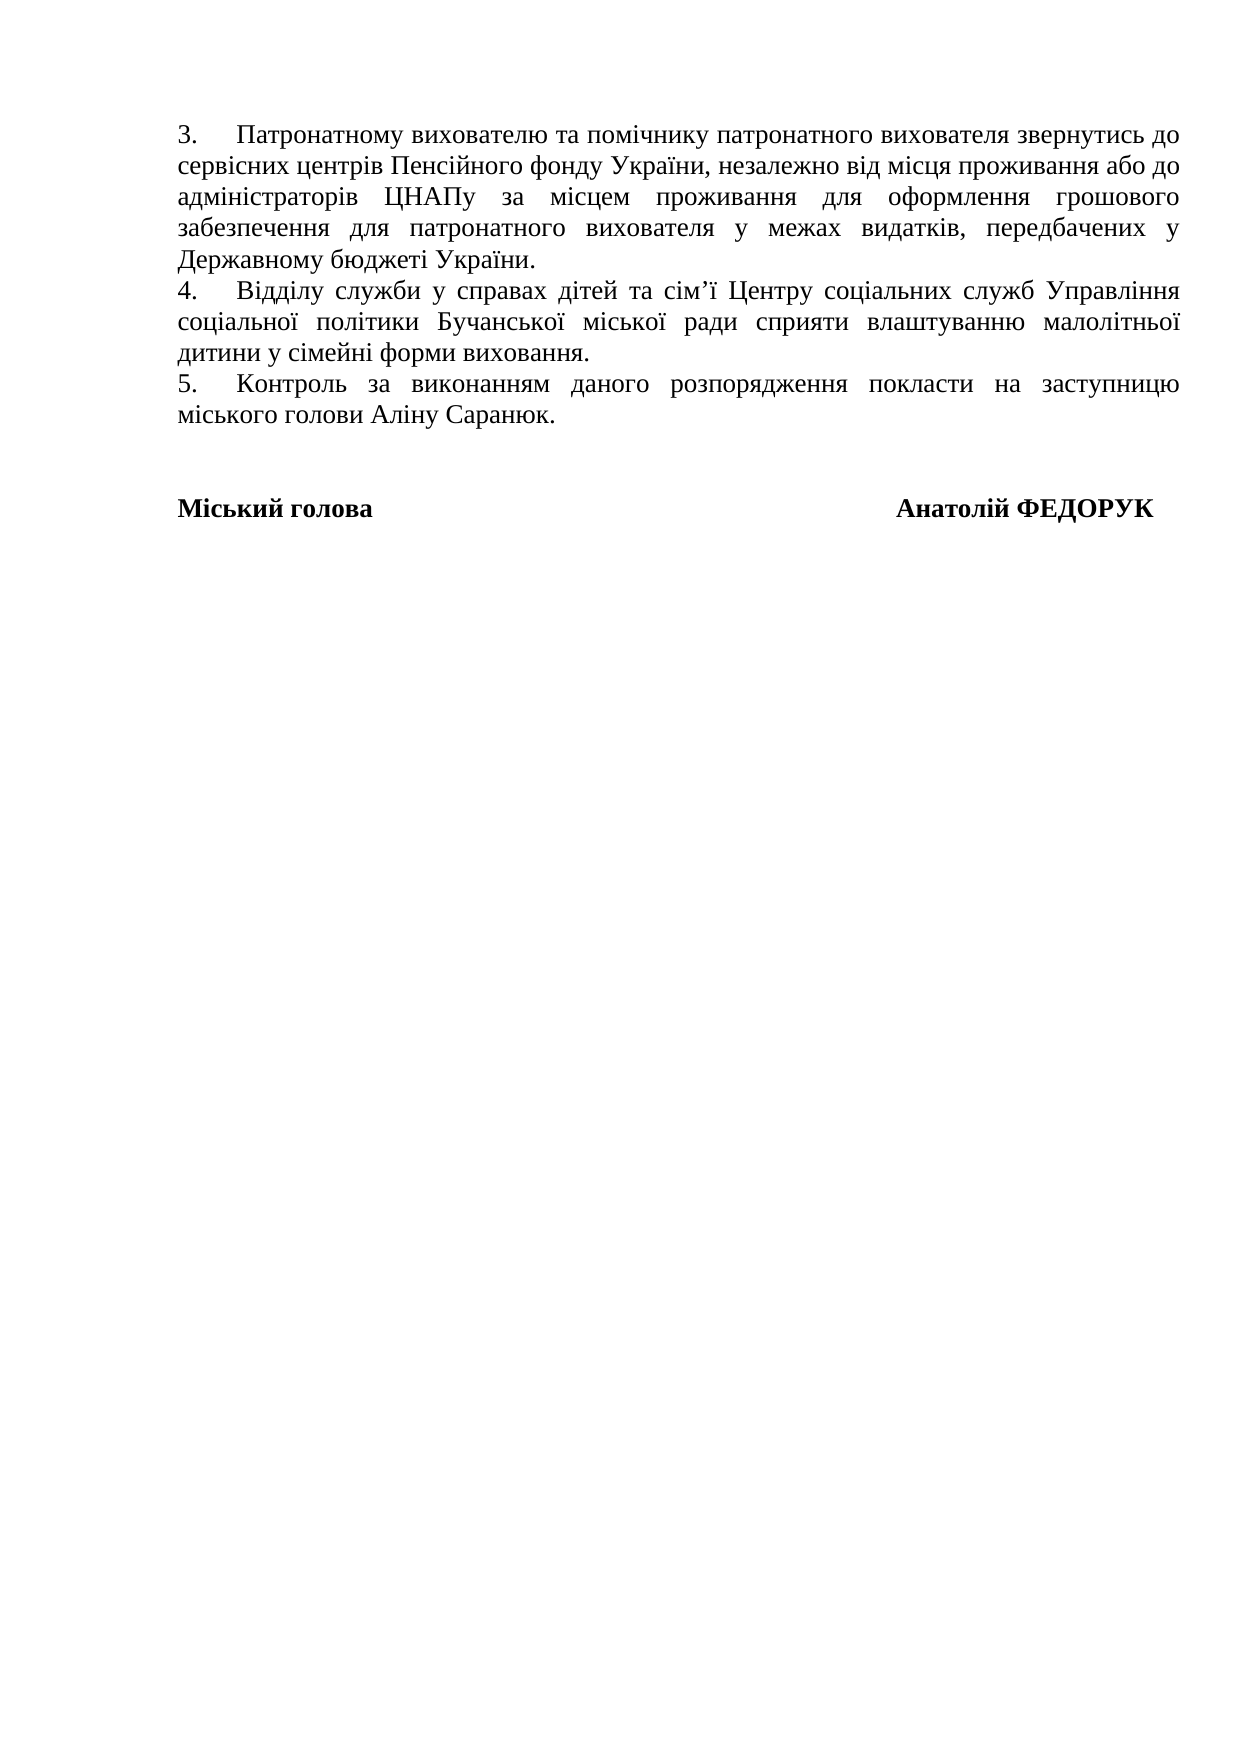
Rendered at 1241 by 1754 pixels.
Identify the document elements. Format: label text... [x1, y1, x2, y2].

list Контроль за виконанням даного розпорядження покласти на заступницю міського голови Аліну Саранюк. [177, 367, 1181, 429]
text Міський голова Анатолій ФЕДОРУК [177, 492, 1181, 523]
list Патронатному вихователю та помічнику патронатного вихователя звернутись до сервісних центрів Пенсійного фонду України, незалежно від місця проживання або до адміністраторів ЦНАПу за місцем проживання для оформлення грошового забезпечення для патронатного вихователя у межах видатків, передбачених у Державному бюджеті України. [177, 118, 1181, 274]
list Відділу служби у справах дітей та сім’ї Центру соціальних служб Управління соціальної політики Бучанської міської ради сприяти влаштуванню малолітньої дитини у сімейні форми виховання. [177, 274, 1181, 367]
